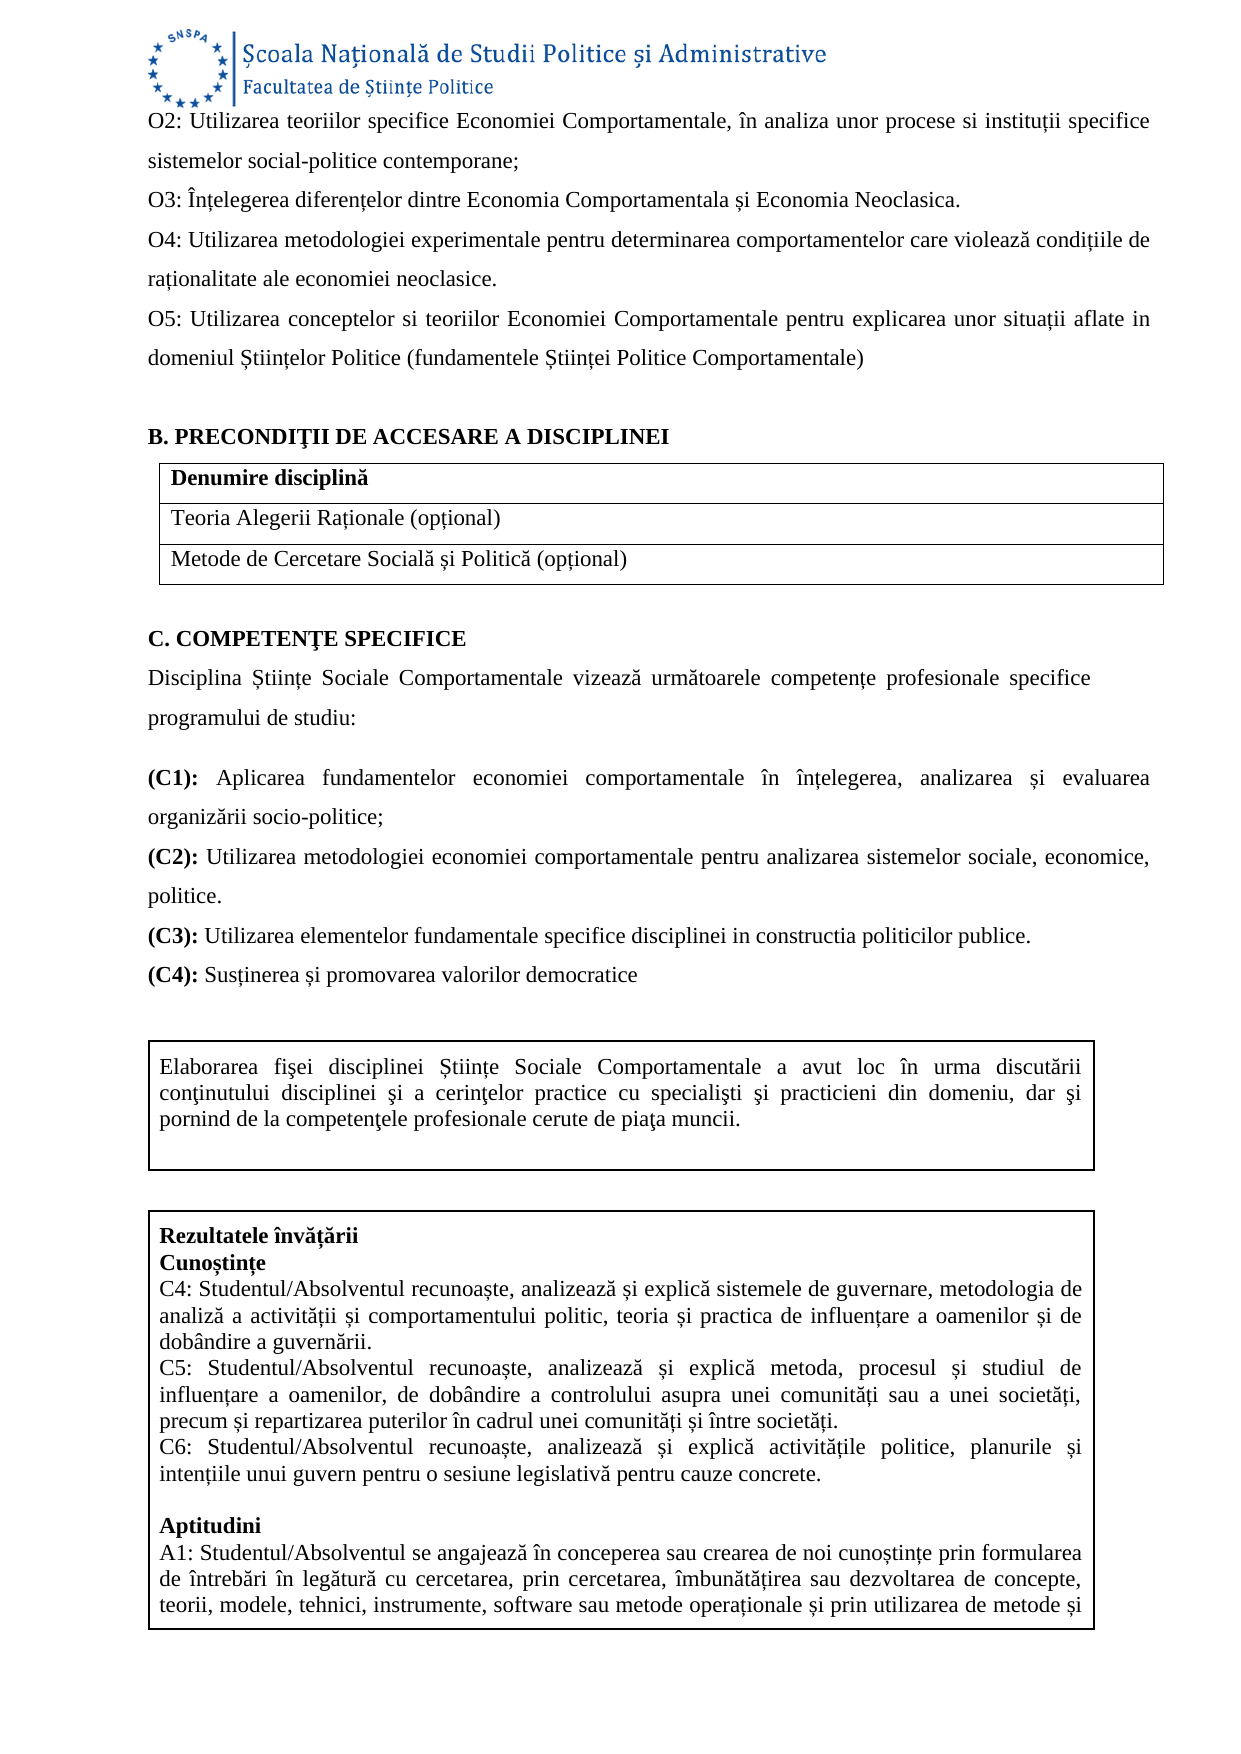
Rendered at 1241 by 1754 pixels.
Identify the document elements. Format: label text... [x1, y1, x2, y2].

text B. PRECONDIŢII DE ACCESARE A DISCIPLINEI [148, 423, 1152, 449]
table_cell Teoria Alegerii Raționale (opțional) [160, 504, 1163, 543]
table_header Denumire disciplină [160, 464, 1163, 503]
text (C4): Susținerea și promovarea valorilor democratice [148, 961, 1093, 988]
table_cell Metode de Cercetare Socială și Politică (opțional) [160, 545, 1163, 584]
text C. COMPETENŢE SPECIFICE [148, 624, 1152, 651]
text O5: Utilizarea conceptelor si teoriilor Economiei Comportamentale pentru explicarea unor situații aflate in domeniul Științelor Politice (fundamentele Științei Politice Comportamentale) [148, 304, 1152, 370]
table_header Elaborarea fişei disciplinei Științe Sociale Comportamentale a avut loc în urma discutării conţinutului disciplinei şi a cerinţelor practice cu specialişti şi practicieni din domeniu, dar şi pornind de la competenţele profesionale cerute de piaţa muncii. [150, 1042, 1093, 1168]
picture [147, 29, 827, 108]
text O2: Utilizarea teoriilor specifice Economiei Comportamentale, în analiza unor procese si instituții specifice sistemelor social-politice contemporane; [148, 107, 1152, 173]
text (C1): Aplicarea fundamentelor economiei comportamentale în înțelegerea, analizarea și evaluarea organizării socio-politice; [148, 764, 1152, 830]
text O3: Înțelegerea diferențelor dintre Economia Comportamentala și Economia Neoclasica. [148, 186, 1152, 212]
text Disciplina Științe Sociale Comportamentale vizează următoarele competențe profesionale specifice programului de studiu: [148, 664, 1093, 730]
text O4: Utilizarea metodologiei experimentale pentru determinarea comportamentelor care violează condițiile de raționalitate ale economiei neoclasice. [148, 226, 1152, 291]
text (C2): Utilizarea metodologiei economiei comportamentale pentru analizarea sistemelor sociale, economice, politice. [148, 843, 1152, 909]
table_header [150, 1212, 1093, 1628]
text (C3): Utilizarea elementelor fundamentale specifice disciplinei in constructia politicilor publice. [148, 922, 1152, 948]
